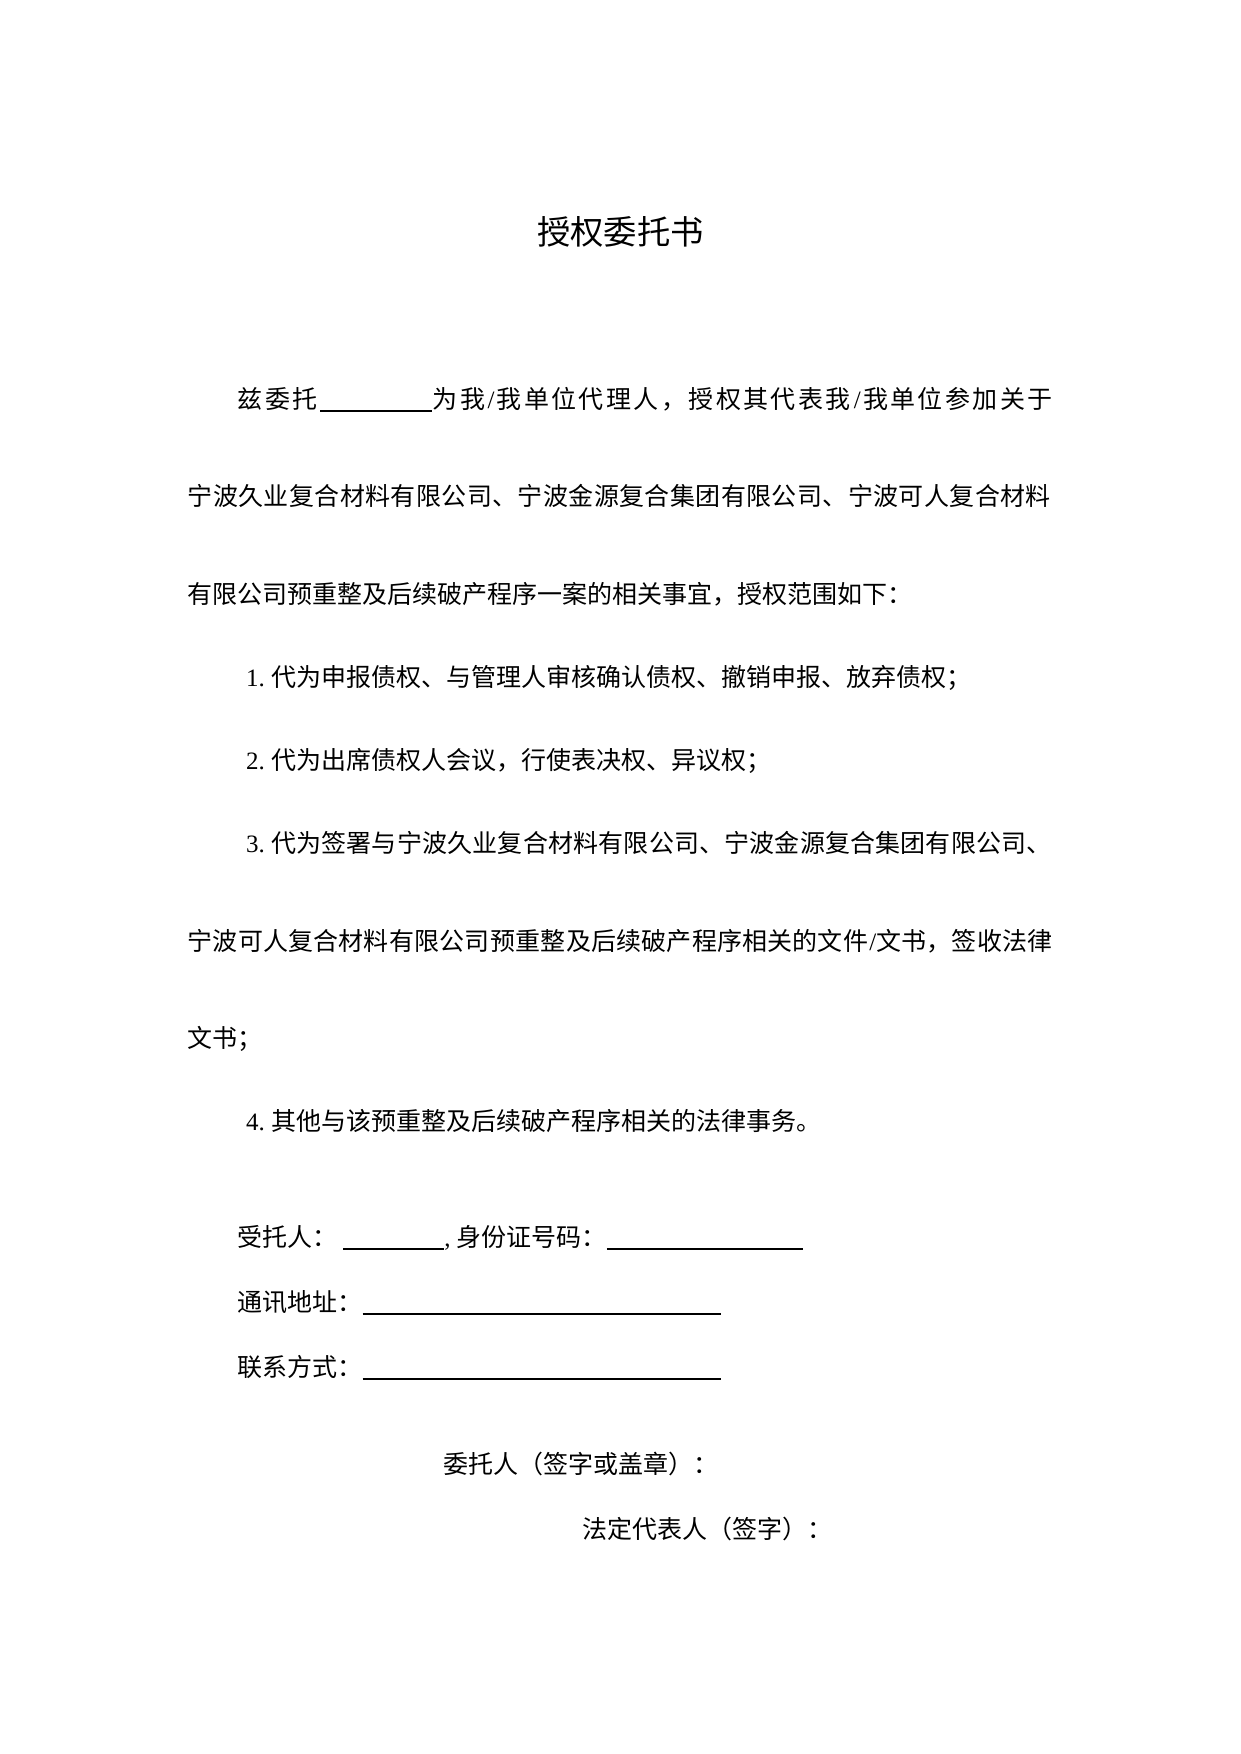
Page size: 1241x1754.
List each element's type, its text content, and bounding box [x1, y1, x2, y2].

text 兹委托 为我/我单位代理人，授权其代表我/我单位参加关于 宁波久业复合材料有限公司、宁波金源复合集团有限公司、宁波可人复合材料有限公司预重整及后续破产程序一案的相关事宜，授权范围如下： [187, 365, 1053, 625]
text 联系方式： [187, 1333, 1053, 1398]
list 代为签署与宁波久业复合材料有限公司、宁波金源复合集团有限公司、宁波可人复合材料有限公司预重整及后续破产程序相关的文件/文书，签收法律文书； [187, 809, 1053, 1069]
text 法定代表人（签字）： [187, 1495, 1053, 1560]
text 委托人（签字或盖章）： [187, 1430, 1053, 1495]
list 其他与该预重整及后续破产程序相关的法律事务。 [187, 1087, 1053, 1152]
list 代为出席债权人会议，行使表决权、异议权； [187, 726, 1053, 791]
text 通讯地址： [187, 1268, 1053, 1333]
subtitle 授权委托书 [187, 197, 1053, 262]
text 受托人： , 身份证号码： [187, 1203, 1053, 1268]
list 代为申报债权、与管理人审核确认债权、撤销申报、放弃债权； [187, 643, 1053, 708]
